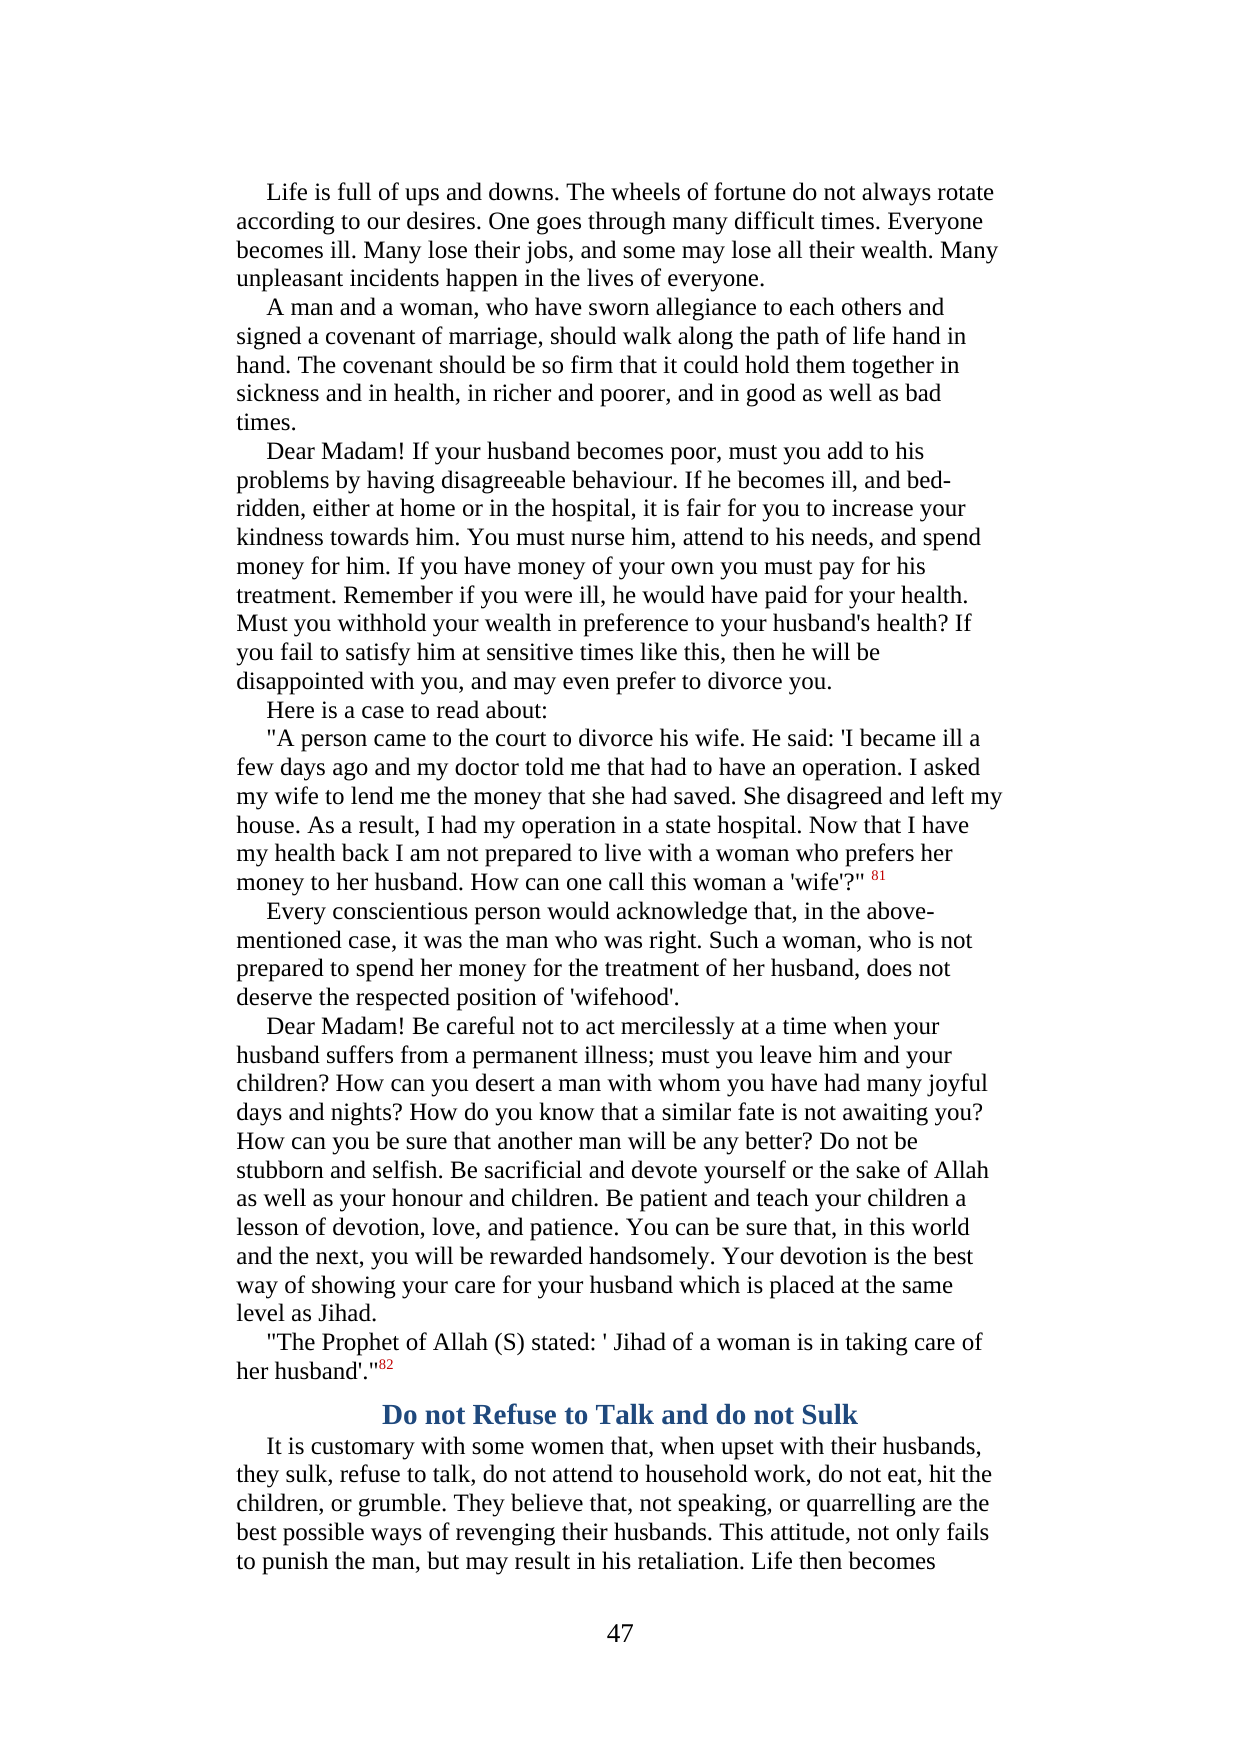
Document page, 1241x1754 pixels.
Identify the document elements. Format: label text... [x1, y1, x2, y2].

text A man and a woman, who have sworn allegiance to each others and signed a covenant of marriage, should walk along the path of life hand in hand. The covenant should be so firm that it could hold them together in sickness and in health, in richer and poorer, and in good as well as bad times. [236, 292, 1004, 436]
text "The Prophet of Allah (S) stated: ' Jihad of a woman is in taking care of her husband'."82 [236, 1327, 1004, 1385]
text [236, 1431, 1004, 1574]
text Dear Madam! Be careful not to act mercilessly at a time when your husband suffers from a permanent illness; must you leave him and your children? How can you desert a man with whom you have had many joyful days and nights? How do you know that a similar fate is not awaiting you? How can you be sure that another man will be any better? Do not be stubborn and selfish. Be sacrificial and devote yourself or the sake of Allah as well as your honour and children. Be patient and teach your children a lesson of devotion, love, and patience. You can be sure that, in this world and the next, you will be rewarded handsomely. Your devotion is the best way of showing your care for your husband which is placed at the same level as Jihad. [236, 1011, 1004, 1327]
text "A person came to the court to divorce his wife. He said: 'I became ill a few days ago and my doctor told me that had to have an operation. I asked my wife to lend me the money that she had saved. She disagreed and left my house. As a result, I had my operation in a state hospital. Now that I have my health back I am not prepared to live with a woman who prefers her money to her husband. How can one call this woman a 'wife'?" 81 [236, 723, 1004, 896]
subtitle Do not Refuse to Talk and do not Sulk [236, 1397, 1004, 1431]
text Dear Madam! If your husband becomes poor, must you add to his problems by having disagreeable behaviour. If he becomes ill, and bed-ridden, either at home or in the hospital, it is fair for you to increase your kindness towards him. You must nurse him, attend to his needs, and spend money for him. If you have money of your own you must pay for his treatment. Remember if you were ill, he would have paid for your health. Must you withhold your wealth in preference to your husband's health? If you fail to satisfy him at sensitive times like this, then he will be disappointed with you, and may even prefer to divorce you. [236, 436, 1004, 695]
text Every conscientious person would acknowledge that, in the above-mentioned case, it was the man who was right. Such a woman, who is not prepared to spend her money for the treatment of her husband, does not deserve the respected position of 'wifehood'. [236, 896, 1004, 1011]
text Here is a case to read about: [236, 695, 1004, 723]
text Life is full of ups and downs. The wheels of fortune do not always rotate according to our desires. One goes through many difficult times. Everyone becomes ill. Many lose their jobs, and some may lose all their wealth. Many unpleasant incidents happen in the lives of everyone. [236, 177, 1004, 292]
